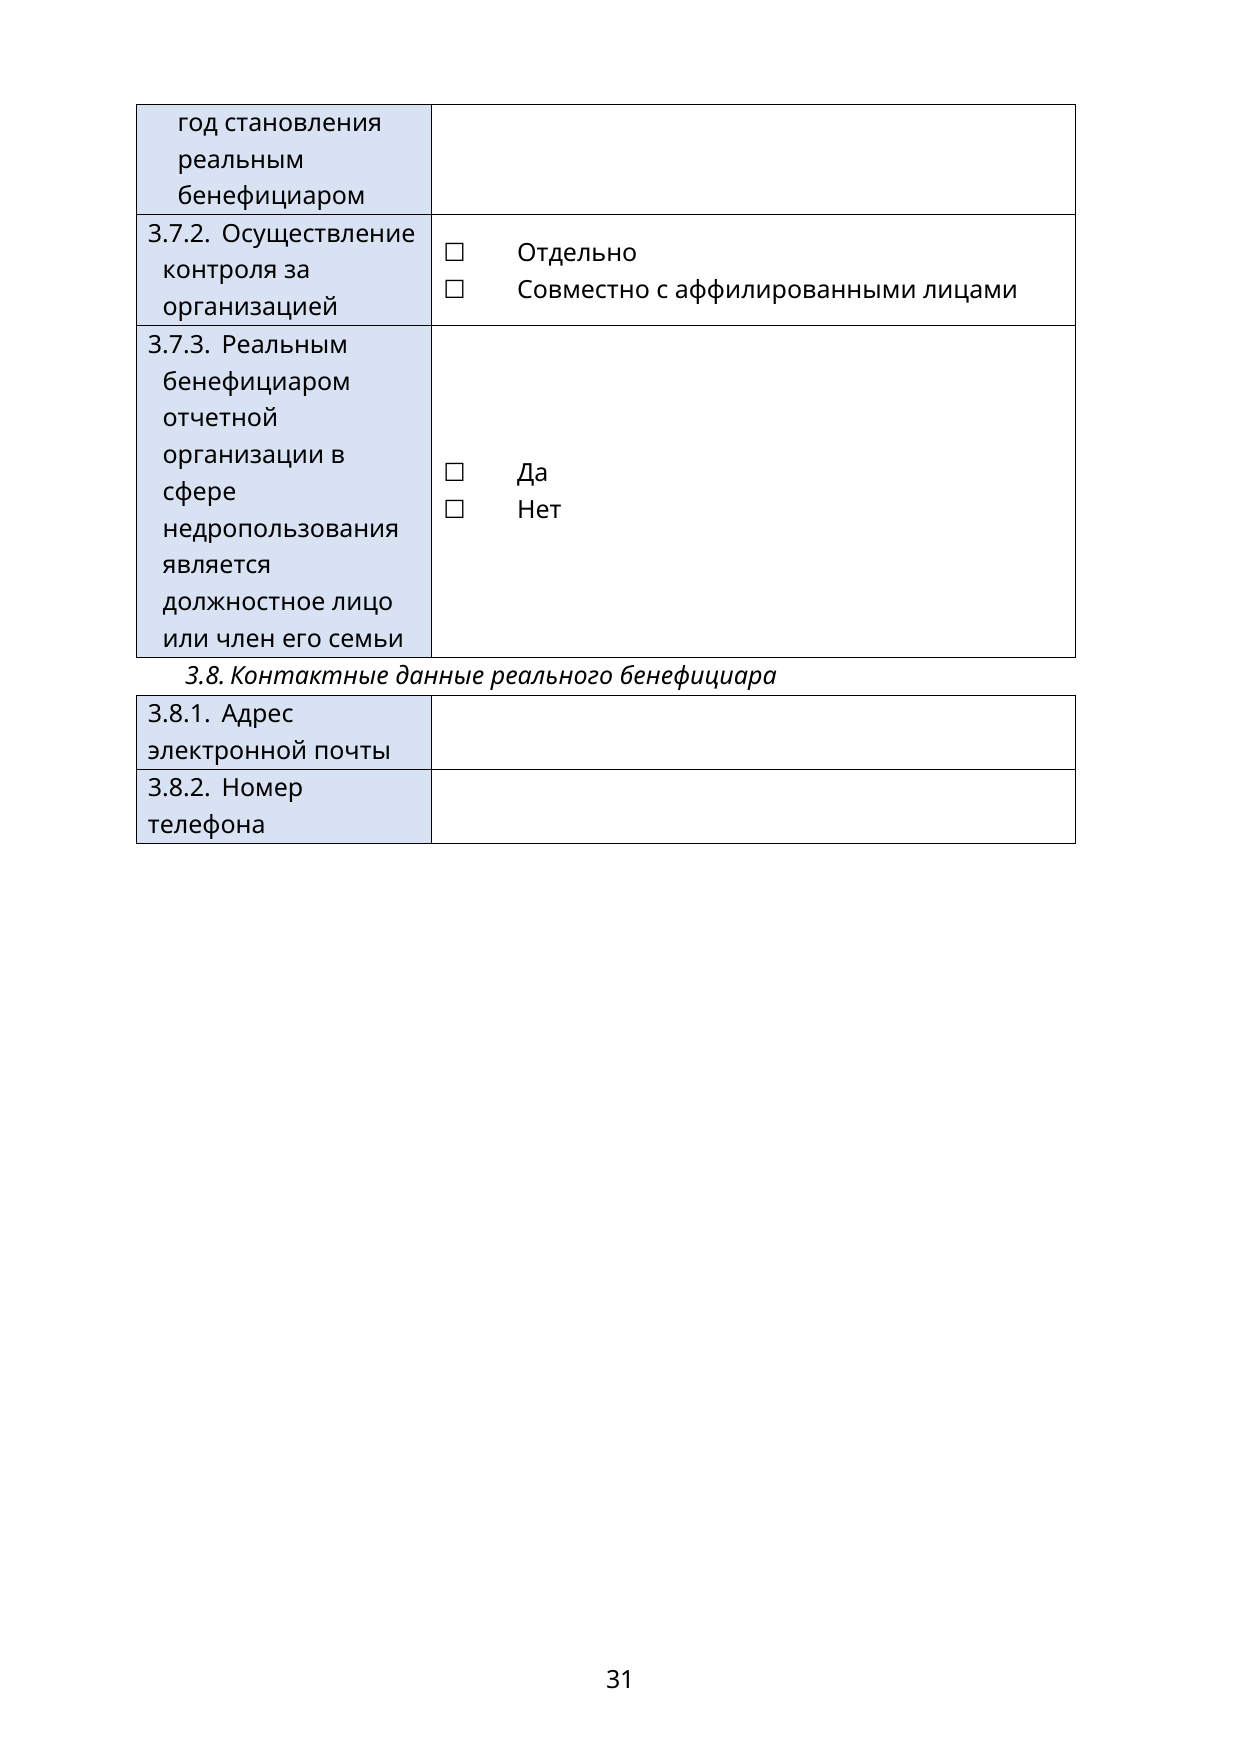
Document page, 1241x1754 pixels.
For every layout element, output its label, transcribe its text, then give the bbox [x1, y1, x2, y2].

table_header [137, 105, 431, 214]
list Контактные данные реального бенефициара [185, 658, 1092, 692]
table_header [432, 105, 1075, 214]
table_cell Отдельно Совместно с аффилированными лицами [432, 215, 1075, 325]
table_cell Реальным бенефициаром отчетной организации в сфере недропользования является должностное лицо или член его семьи [137, 326, 431, 657]
table_header [432, 696, 1075, 769]
table_cell Номер телефона [137, 770, 431, 843]
table_cell [432, 770, 1075, 843]
table_cell Да Нет [432, 326, 1075, 657]
table_header Адрес электронной почты [137, 696, 431, 769]
table_cell Осуществление контроля за организацией [137, 215, 431, 325]
